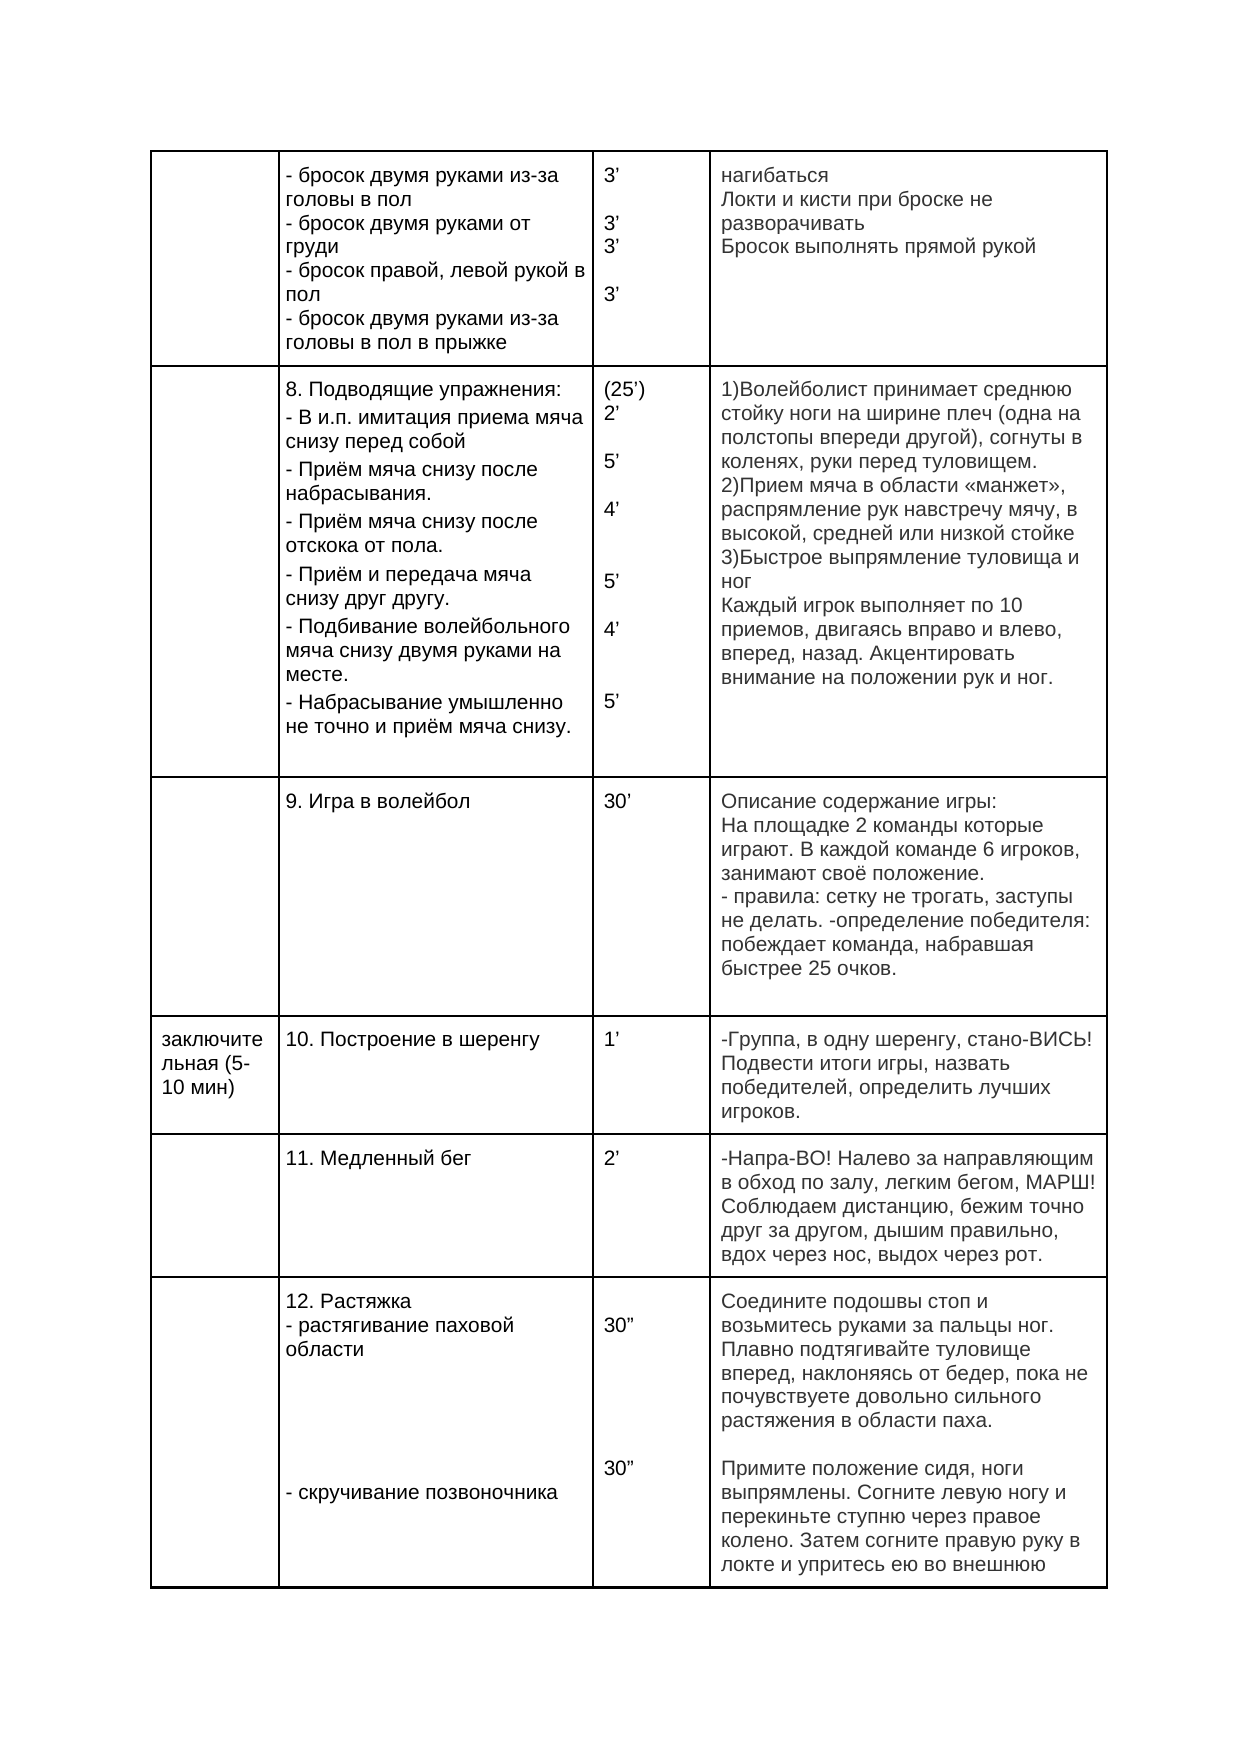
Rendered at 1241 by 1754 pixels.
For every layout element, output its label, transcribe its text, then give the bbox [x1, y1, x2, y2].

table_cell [711, 152, 1106, 364]
table_cell 30’ [594, 778, 709, 1014]
table_cell 2’ [594, 1135, 709, 1276]
table_cell [152, 1278, 278, 1586]
table_cell [152, 152, 278, 364]
table_cell -Группа, в одну шеренгу, стано-ВИСЬ! Подвести итоги игры, назвать победителей, определить лучших игроков. [711, 1017, 1106, 1133]
table_cell заключительная (5-10 мин) [152, 1017, 278, 1133]
table_cell 1’ [594, 1017, 709, 1133]
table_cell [711, 1278, 1106, 1586]
table_cell [152, 778, 278, 1014]
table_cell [280, 152, 592, 364]
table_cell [594, 1278, 709, 1586]
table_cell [594, 152, 709, 364]
table_cell Описание содержание игры: На площадке 2 команды которые играют. В каждой команде 6 игроков, занимают своё положение. - правила: сетку не трогать, заступы не делать. -определение победителя: побеждает команда, набравшая быстрее 25 очков. [711, 778, 1106, 1014]
table_cell 9. Игра в волейбол [280, 778, 592, 1014]
table_cell 10. Построение в шеренгу [280, 1017, 592, 1133]
table_cell -Напра-ВО! Налево за направляющим в обход по залу, легким бегом, МАРШ! Соблюдаем дистанцию, бежим точно друг за другом, дышим правильно, вдох через нос, выдох через рот. [711, 1135, 1106, 1276]
table_cell [152, 367, 278, 776]
table_cell 1)Волейболист принимает среднюю стойку ноги на ширине плеч (одна на полстопы впереди другой), согнуты в коленях, руки перед туловищем. 2)Прием мяча в области «манжет», распрямление рук навстречу мячу, в высокой, средней или низкой стойке 3)Быстрое выпрямление туловища и ног Каждый игрок выполняет по 10 приемов, двигаясь вправо и влево, вперед, назад. Акцентировать внимание на положении рук и ног. [711, 367, 1106, 776]
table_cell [280, 1278, 592, 1586]
table_cell 8. Подводящие упражнения: - В и.п. имитация приема мяча снизу перед собой - Приём мяча снизу после набрасывания. - Приём мяча снизу после отскока от пола. - Приём и передача мяча снизу друг другу. - Подбивание волейбольного мяча снизу двумя руками на месте. - Набрасывание умышленно не точно и приём мяча снизу. [280, 367, 592, 776]
table_cell [152, 1135, 278, 1276]
table_cell 11. Медленный бег [280, 1135, 592, 1276]
table_cell (25’) 2’ 5’ 4’ 5’ 4’ 5’ [594, 367, 709, 776]
